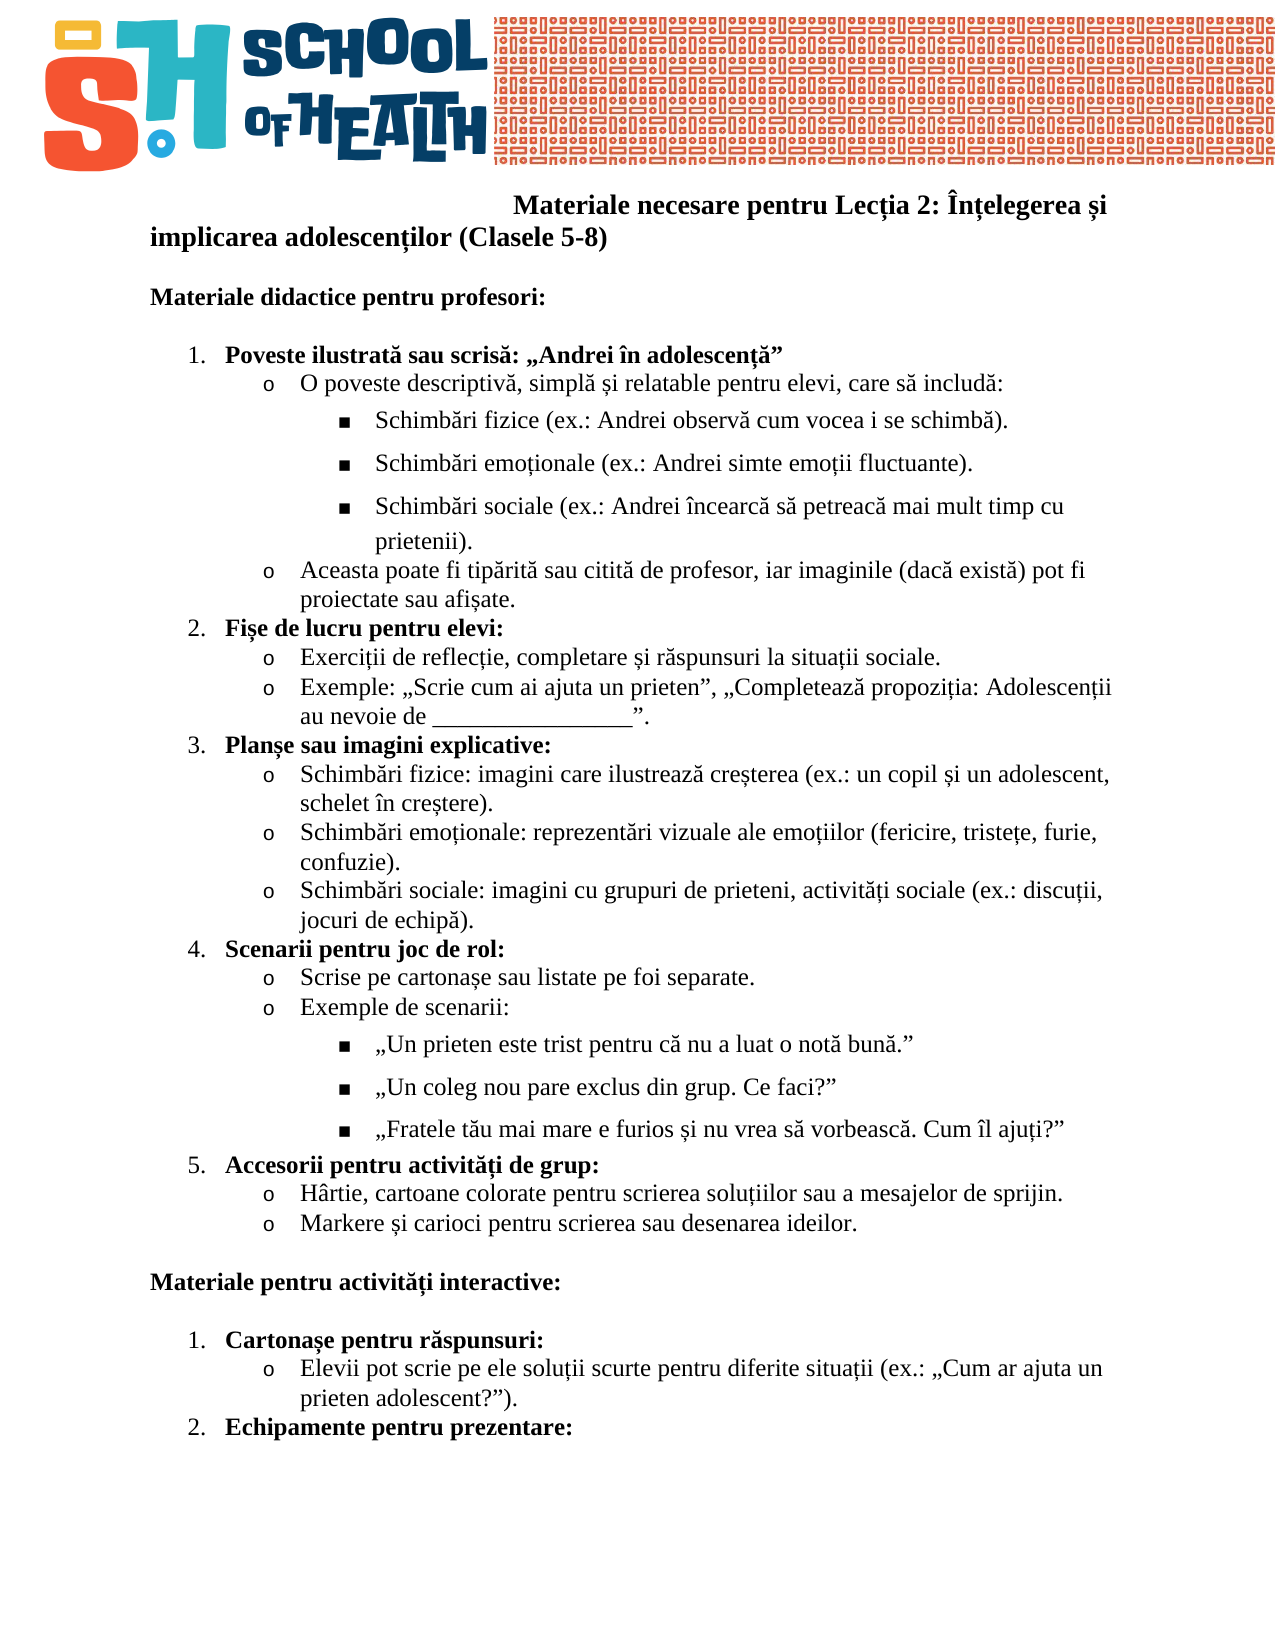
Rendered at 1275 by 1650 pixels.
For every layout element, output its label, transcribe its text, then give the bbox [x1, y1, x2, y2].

list Schimbări emoționale: reprezentări vizuale ale emoțiilor (fericire, tristețe, furie, confuzie). [262, 817, 1125, 875]
list Elevii pot scrie pe ele soluții scurte pentru diferite situații (ex.: „Cum ar ajuta un prieten adolescent?”). [262, 1353, 1125, 1412]
list Cartonașe pentru răspunsuri: [187, 1325, 1125, 1353]
list O poveste descriptivă, simplă și relatable pentru elevi, care să includă: [262, 368, 1125, 398]
list Exerciții de reflecție, completare și răspunsuri la situații sociale. [262, 642, 1125, 672]
list Aceasta poate fi tipărită sau citită de profesor, iar imaginile (dacă există) pot fi proiectate sau afișate. [262, 555, 1125, 613]
list Schimbări emoționale (ex.: Andrei simte emoții fluctuante). [337, 441, 1125, 483]
list Echipamente pentru prezentare: [187, 1412, 1125, 1441]
list Scenarii pentru joc de rol: [187, 934, 1125, 962]
text Materiale necesare pentru Lecția 2: Înțelegerea și implicarea adolescenților (Clasele 5-8) [150, 155, 1125, 253]
list Schimbări fizice (ex.: Andrei observă cum vocea i se schimbă). [337, 398, 1125, 441]
list „Un coleg nou pare exclus din grup. Ce faci?” [337, 1064, 1125, 1107]
list „Un prieten este trist pentru că nu a luat o notă bună.” [337, 1022, 1125, 1064]
list Schimbări sociale: imagini cu grupuri de prieteni, activități sociale (ex.: discuții, jocuri de echipă). [262, 875, 1125, 934]
list Fișe de lucru pentru elevi: [187, 613, 1125, 642]
list Exemple de scenarii: [262, 992, 1125, 1022]
list Exemple: „Scrie cum ai ajuta un prieten”, „Completează propoziția: Adolescenții au nevoie de ________________”. [262, 672, 1125, 730]
list Poveste ilustrată sau scrisă: „Andrei în adolescență” [187, 340, 1125, 368]
text Materiale pentru activități interactive: [150, 1267, 1125, 1296]
list Scrise pe cartonașe sau listate pe foi separate. [262, 962, 1125, 992]
list Hârtie, cartoane colorate pentru scrierea soluțiilor sau a mesajelor de sprijin. [262, 1178, 1125, 1208]
text Materiale didactice pentru profesori: [150, 282, 1125, 311]
list „Fratele tău mai mare e furios și nu vrea să vorbească. Cum îl ajuți?” [337, 1107, 1125, 1150]
list Accesorii pentru activități de grup: [187, 1150, 1125, 1178]
list Markere și carioci pentru scrierea sau desenarea ideilor. [262, 1208, 1125, 1238]
list Schimbări sociale (ex.: Andrei încearcă să petreacă mai mult timp cu prietenii). [337, 483, 1125, 555]
picture [40, 17, 1275, 178]
list Planșe sau imagini explicative: [187, 730, 1125, 759]
list Schimbări fizice: imagini care ilustrează creșterea (ex.: un copil și un adolescent, schelet în creștere). [262, 759, 1125, 817]
